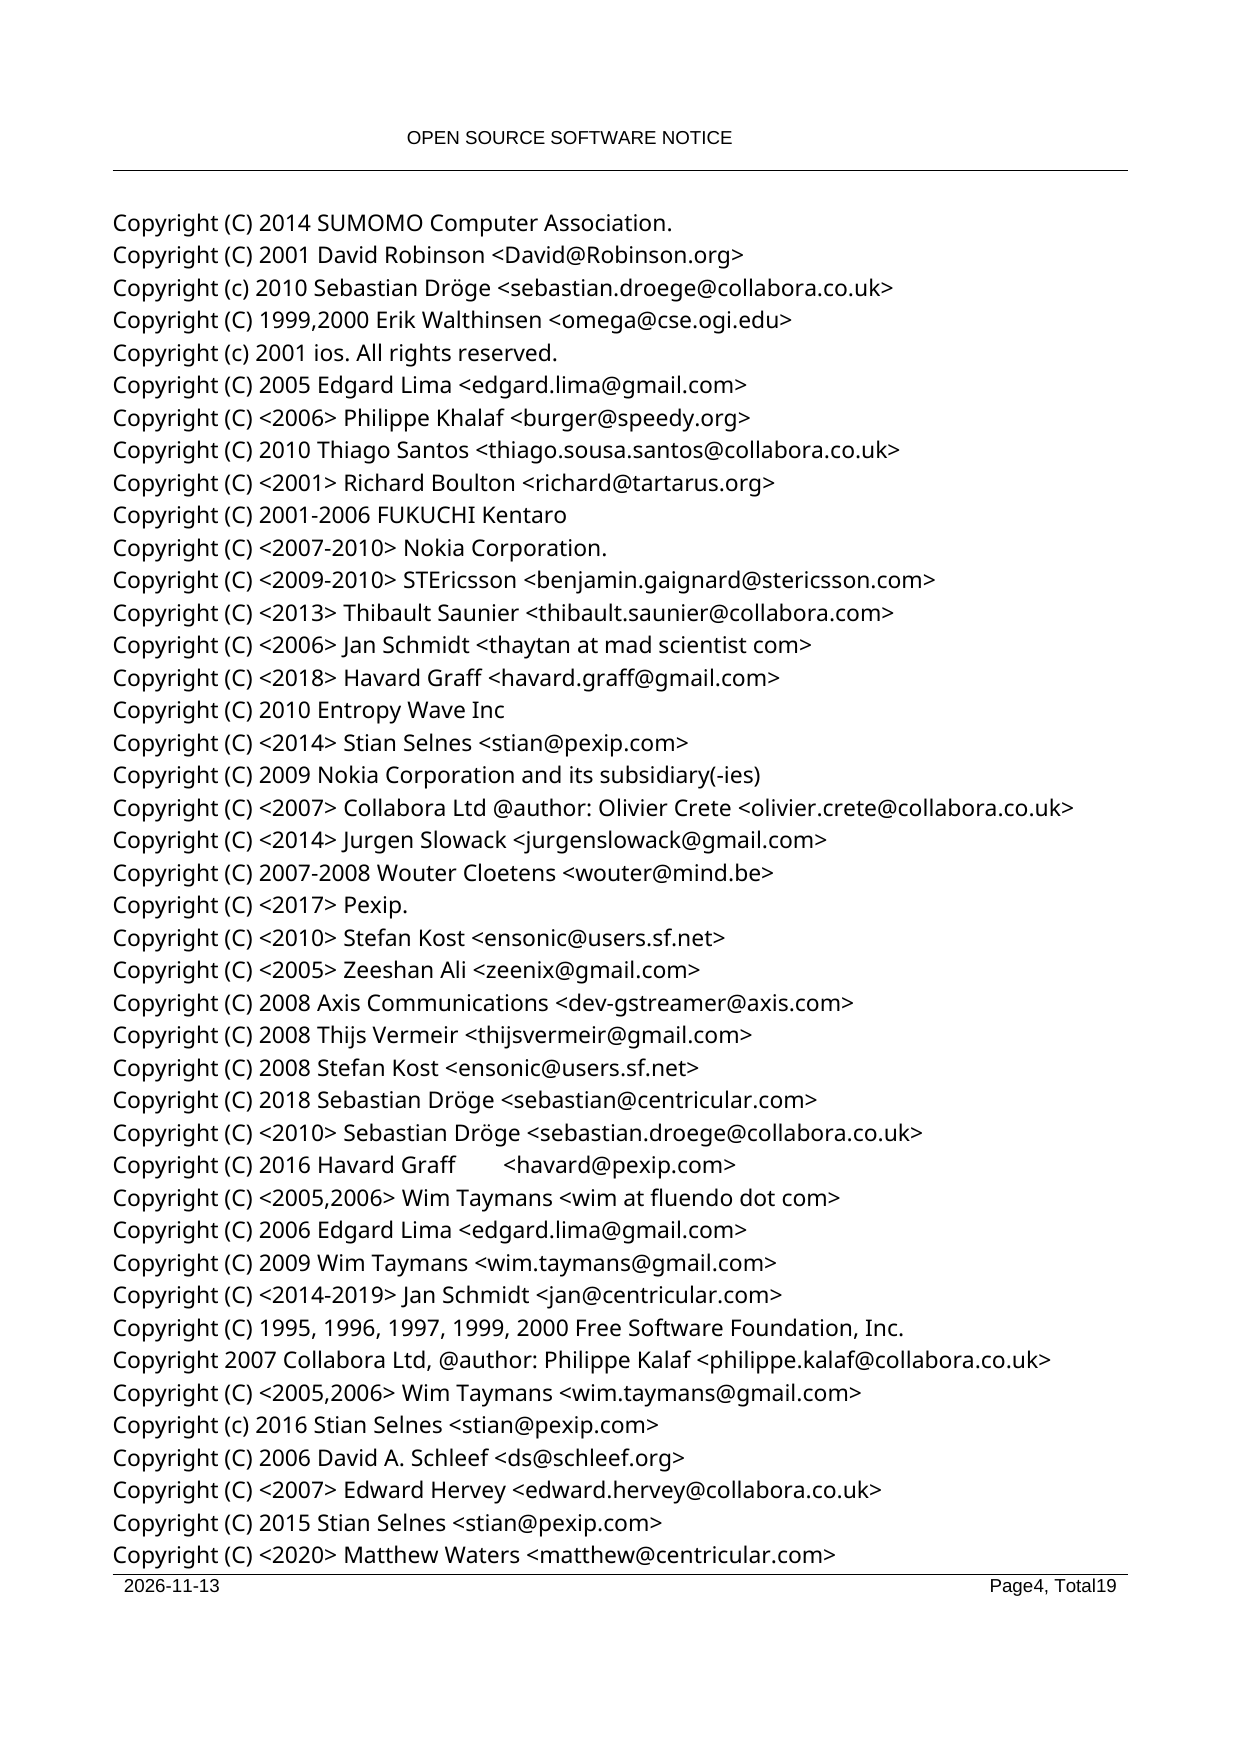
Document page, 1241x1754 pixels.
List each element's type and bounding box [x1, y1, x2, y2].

text [112, 206, 1128, 1571]
